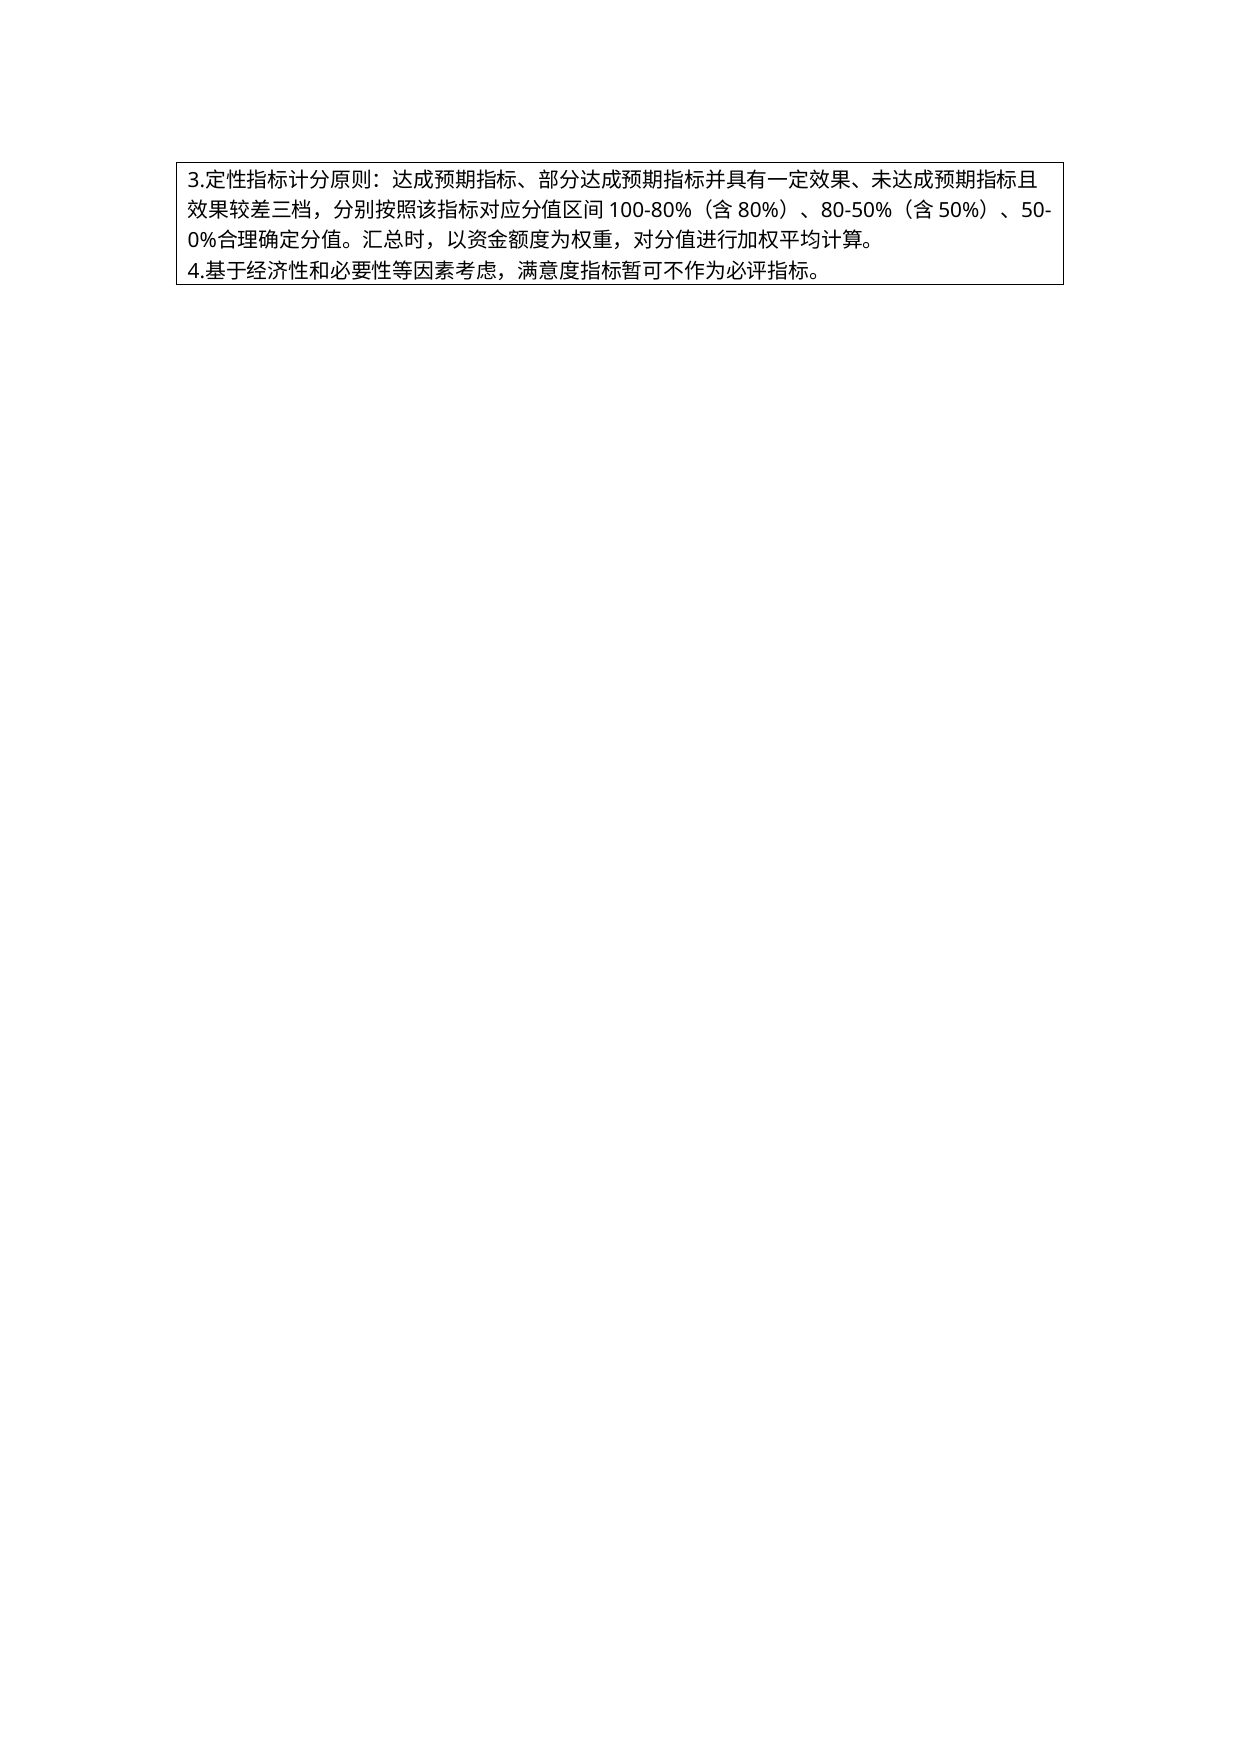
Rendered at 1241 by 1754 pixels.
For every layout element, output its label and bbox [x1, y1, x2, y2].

table_cell [177, 163, 1063, 284]
